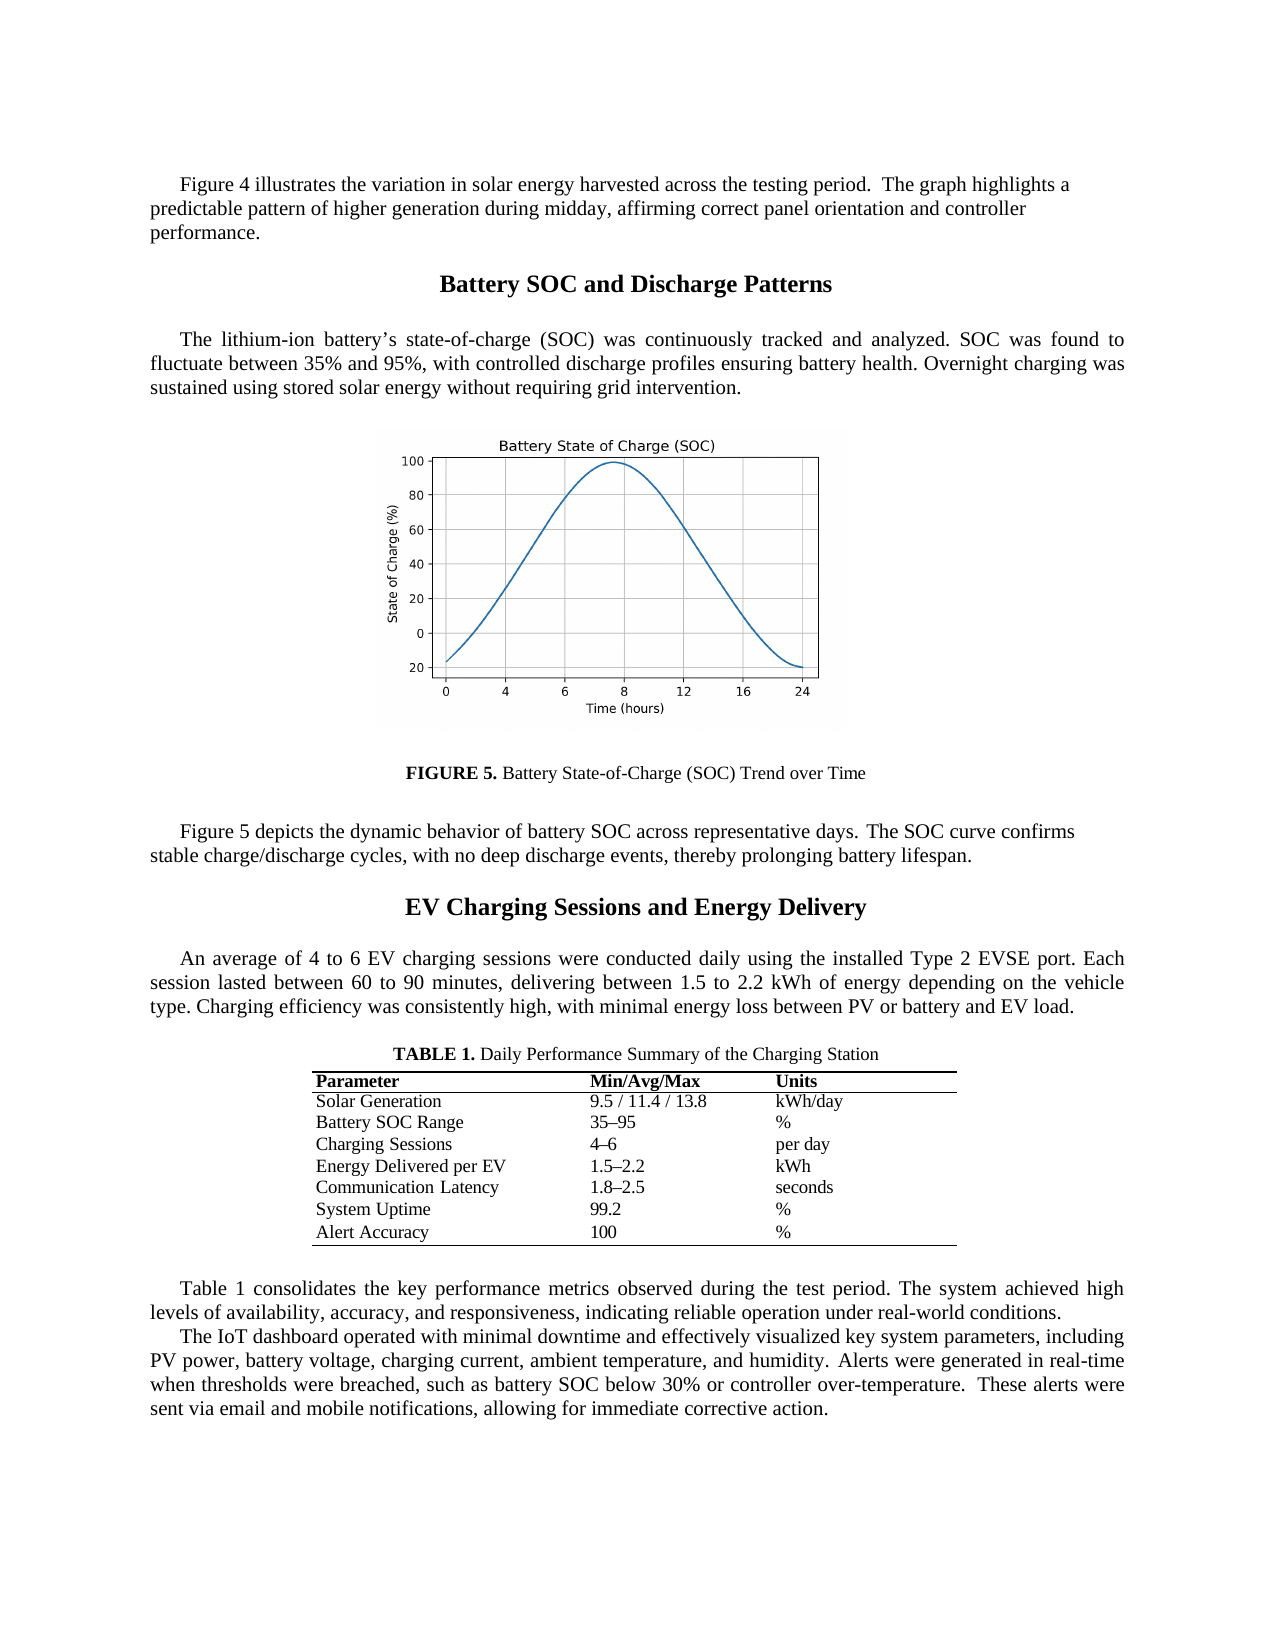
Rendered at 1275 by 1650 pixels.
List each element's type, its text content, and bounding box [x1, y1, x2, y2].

text Figure 4 illustrates the variation in solar energy harvested across the testing period. The graph highlights a predictable pattern of higher generation during midday, affirming correct panel orientation and controller performance. [150, 172, 1125, 244]
subtitle Battery SOC and Discharge Patterns [150, 269, 1122, 297]
table_cell 99.2 [548, 1200, 742, 1222]
text FIGURE 5. Battery State-of-Charge (SOC) Trend over Time [150, 762, 1122, 783]
table_cell Charging Sessions [312, 1135, 547, 1156]
text The lithium-ion battery’s state-of-charge (SOC) was continuously tracked and analyzed. SOC was found to fluctuate between 35% and 95%, with controlled discharge profiles ensuring battery health. Overnight charging was sustained using stored solar energy without requiring grid intervention. [150, 327, 1125, 399]
table_header Min/Avg/Max [548, 1073, 742, 1092]
table_cell % [742, 1200, 957, 1222]
table_cell 9.5 / 11.4 / 13.8 [548, 1093, 742, 1113]
table_cell 35–95 [548, 1113, 742, 1134]
table_cell 1.8–2.5 [548, 1178, 742, 1200]
text The IoT dashboard operated with minimal downtime and effectively visualized key system parameters, including PV power, battery voltage, charging current, ambient temperature, and humidity. Alerts were generated in real-time when thresholds were breached, such as battery SOC below 30% or controller over-temperature. These alerts were sent via email and mobile notifications, allowing for immediate corrective action. [150, 1324, 1125, 1420]
table_cell seconds [742, 1178, 957, 1200]
table_cell Communication Latency [312, 1178, 547, 1200]
table_cell Battery SOC Range [312, 1113, 547, 1134]
subtitle EV Charging Sessions and Energy Delivery [150, 892, 1122, 921]
text An average of 4 to 6 EV charging sessions were conducted daily using the installed Type 2 EVSE port. Each session lasted between 60 to 90 minutes, delivering between 1.5 to 2.2 kWh of energy depending on the vehicle type. Charging efficiency was consistently high, with minimal energy loss between PV or battery and EV load. [150, 946, 1125, 1018]
table_cell per day [742, 1135, 957, 1156]
table_cell Energy Delivered per EV [312, 1156, 547, 1178]
table_cell Alert Accuracy [312, 1222, 547, 1245]
text Figure 5 depicts the dynamic behavior of battery SOC across representative days. The SOC curve confirms stable charge/discharge cycles, with no deep discharge events, thereby prolonging battery lifespan. [150, 819, 1125, 867]
table_cell Solar Generation [312, 1093, 547, 1113]
table_cell 1.5–2.2 [548, 1156, 742, 1178]
text Table 1 consolidates the key performance metrics observed during the test period. The system achieved high levels of availability, accuracy, and responsiveness, indicating reliable operation under real-world conditions. [150, 1276, 1125, 1324]
text TABLE 1. Daily Performance Summary of the Charging Station [150, 1043, 1122, 1065]
table_cell System Uptime [312, 1200, 547, 1222]
table_cell kWh [742, 1156, 957, 1178]
table_cell 4–6 [548, 1135, 742, 1156]
picture [376, 427, 849, 734]
table_header Units [742, 1073, 957, 1092]
table_cell % [742, 1113, 957, 1134]
table_header Parameter [312, 1073, 547, 1092]
table_cell kWh/day [742, 1093, 957, 1113]
table_cell 100 [548, 1222, 742, 1245]
table_cell % [742, 1222, 957, 1245]
